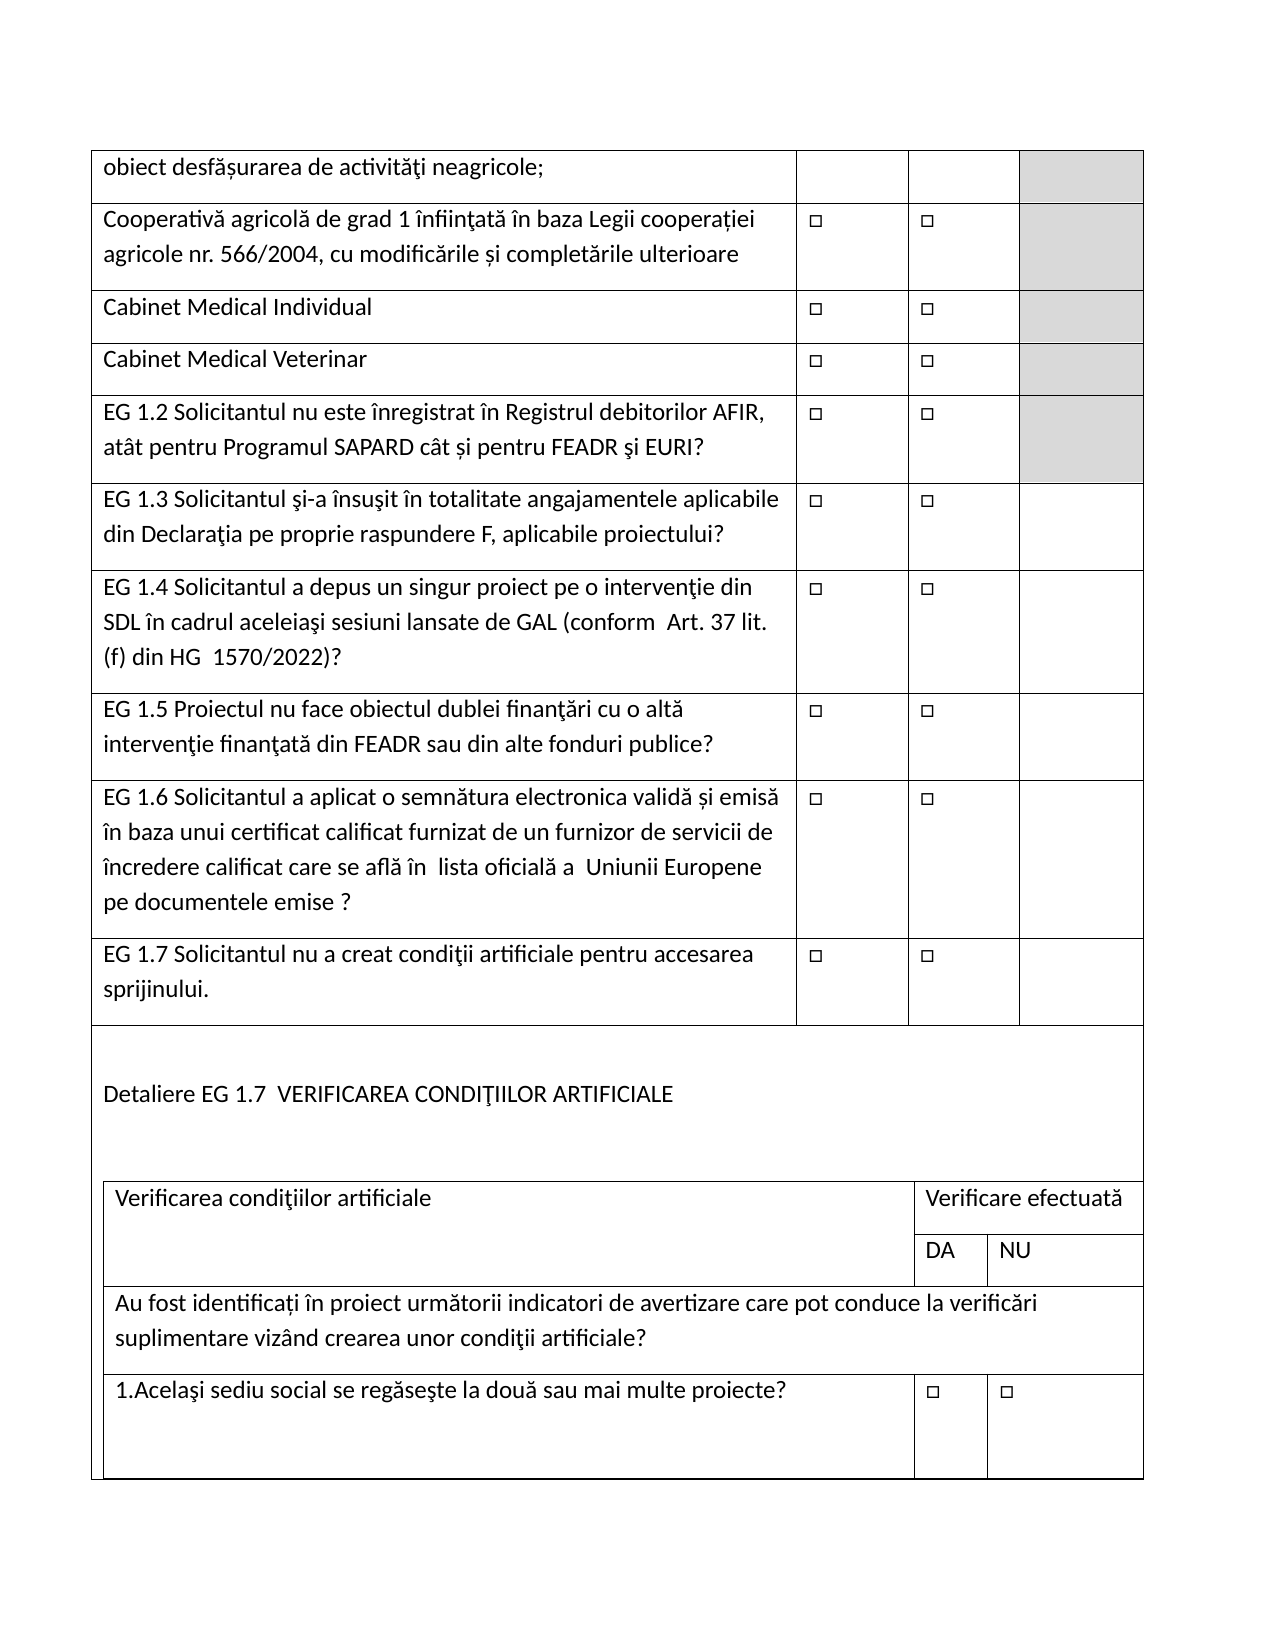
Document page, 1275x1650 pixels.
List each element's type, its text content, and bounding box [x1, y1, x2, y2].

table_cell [92, 1026, 1143, 1479]
table_cell □ [797, 781, 908, 937]
table_cell [1020, 396, 1143, 482]
table_cell Cabinet Medical Individual [92, 291, 796, 342]
table_cell [1020, 344, 1143, 395]
table_cell □ [909, 781, 1019, 937]
table_cell □ [909, 939, 1019, 1025]
table_cell □ [909, 151, 1019, 202]
table_cell EG 1.6 Solicitantul a aplicat o semnătura electronica validă și emisă în baza unui certificat calificat furnizat de un furnizor de servicii de încredere calificat care se află în lista oficială a Uniunii Europene pe documentele emise ? [92, 781, 796, 937]
table_cell □ [797, 939, 908, 1025]
table_cell □ [797, 484, 908, 570]
table_cell □ [909, 571, 1019, 692]
table_cell □ [797, 344, 908, 395]
table_cell Cooperativă agricolă de grad 1 înfiinţată în baza Legii cooperației agricole nr. 566/2004, cu modificările și completările ulterioare [92, 204, 796, 290]
table_cell □ [909, 344, 1019, 395]
table_cell □ [909, 291, 1019, 342]
table_cell [1020, 204, 1143, 290]
table_cell EG 1.3 Solicitantul şi-a însuşit în totalitate angajamentele aplicabile din Declaraţia pe proprie raspundere F, aplicabile proiectului? [92, 484, 796, 570]
table_cell □ [797, 291, 908, 342]
table_cell Cabinet Medical Veterinar [92, 344, 796, 395]
table_cell □ [797, 151, 908, 202]
table_cell □ [909, 484, 1019, 570]
table_cell □ [797, 204, 908, 290]
table_cell [1020, 694, 1143, 780]
table_cell □ [797, 571, 908, 692]
table_cell [1020, 939, 1143, 1025]
table_cell EG 1.4 Solicitantul a depus un singur proiect pe o intervenţie din SDL în cadrul aceleiaşi sesiuni lansate de GAL (conform Art. 37 lit. (f) din HG 1570/2022)? [92, 571, 796, 692]
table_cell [92, 151, 796, 202]
table_cell EG 1.2 Solicitantul nu este înregistrat în Registrul debitorilor AFIR, atât pentru Programul SAPARD cât și pentru FEADR şi EURI? [92, 396, 796, 482]
table_cell □ [909, 204, 1019, 290]
table_cell [1020, 781, 1143, 937]
table_cell [1020, 151, 1143, 202]
table_cell □ [909, 396, 1019, 482]
table_cell [1020, 291, 1143, 342]
table_cell EG 1.7 Solicitantul nu a creat condiţii artificiale pentru accesarea sprijinului. [92, 939, 796, 1025]
table_cell [1020, 571, 1143, 692]
table_cell [1020, 484, 1143, 570]
table_cell □ [909, 694, 1019, 780]
table_cell □ [797, 694, 908, 780]
table_cell EG 1.5 Proiectul nu face obiectul dublei finanţări cu o altă intervenţie finanţată din FEADR sau din alte fonduri publice? [92, 694, 796, 780]
table_cell □ [797, 396, 908, 482]
